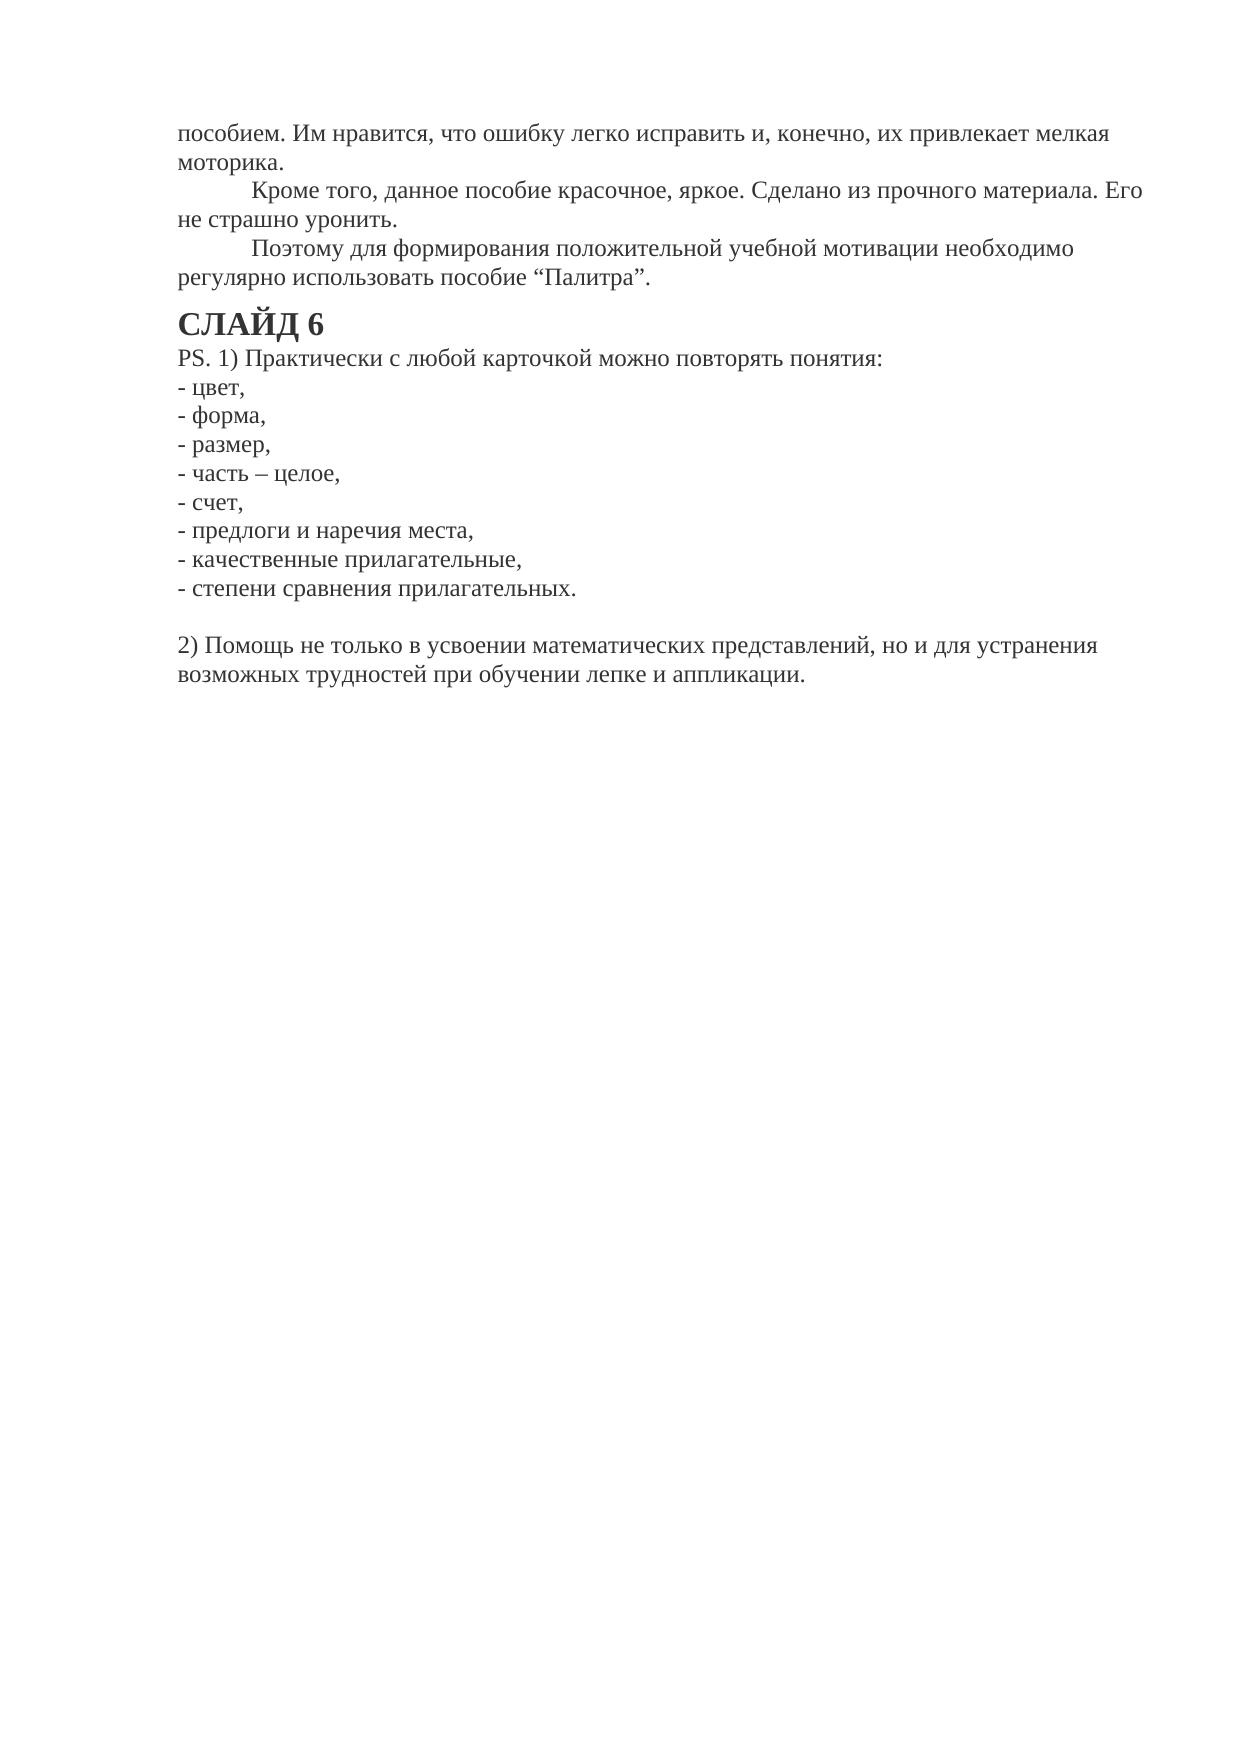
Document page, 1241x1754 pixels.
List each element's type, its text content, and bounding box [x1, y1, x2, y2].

text - размер, [177, 429, 1152, 458]
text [177, 118, 1152, 176]
text СЛАЙД 6 [177, 305, 1152, 343]
text PS. 1) Практически с любой карточкой можно повторять понятия: [177, 343, 1152, 372]
text Кроме того, данное пособие красочное, яркое. Сделано из прочного материала. Его не страшно уронить. [177, 176, 1152, 233]
text - часть – целое, [177, 458, 1152, 487]
text Поэтому для формирования положительной учебной мотивации необходимо регулярно использовать пособие “Палитра”. [177, 233, 1152, 291]
text 2) Помощь не только в усвоении математических представлений, но и для устранения возможных трудностей при обучении лепке и аппликации. [177, 631, 1152, 688]
text - цвет, [177, 372, 1152, 401]
text - форма, [177, 401, 1152, 429]
text - качественные прилагательные, [177, 544, 1152, 573]
text - предлоги и наречия места, [177, 516, 1152, 544]
text - счет, [177, 487, 1152, 516]
text - степени сравнения прилагательных. [177, 573, 1152, 602]
